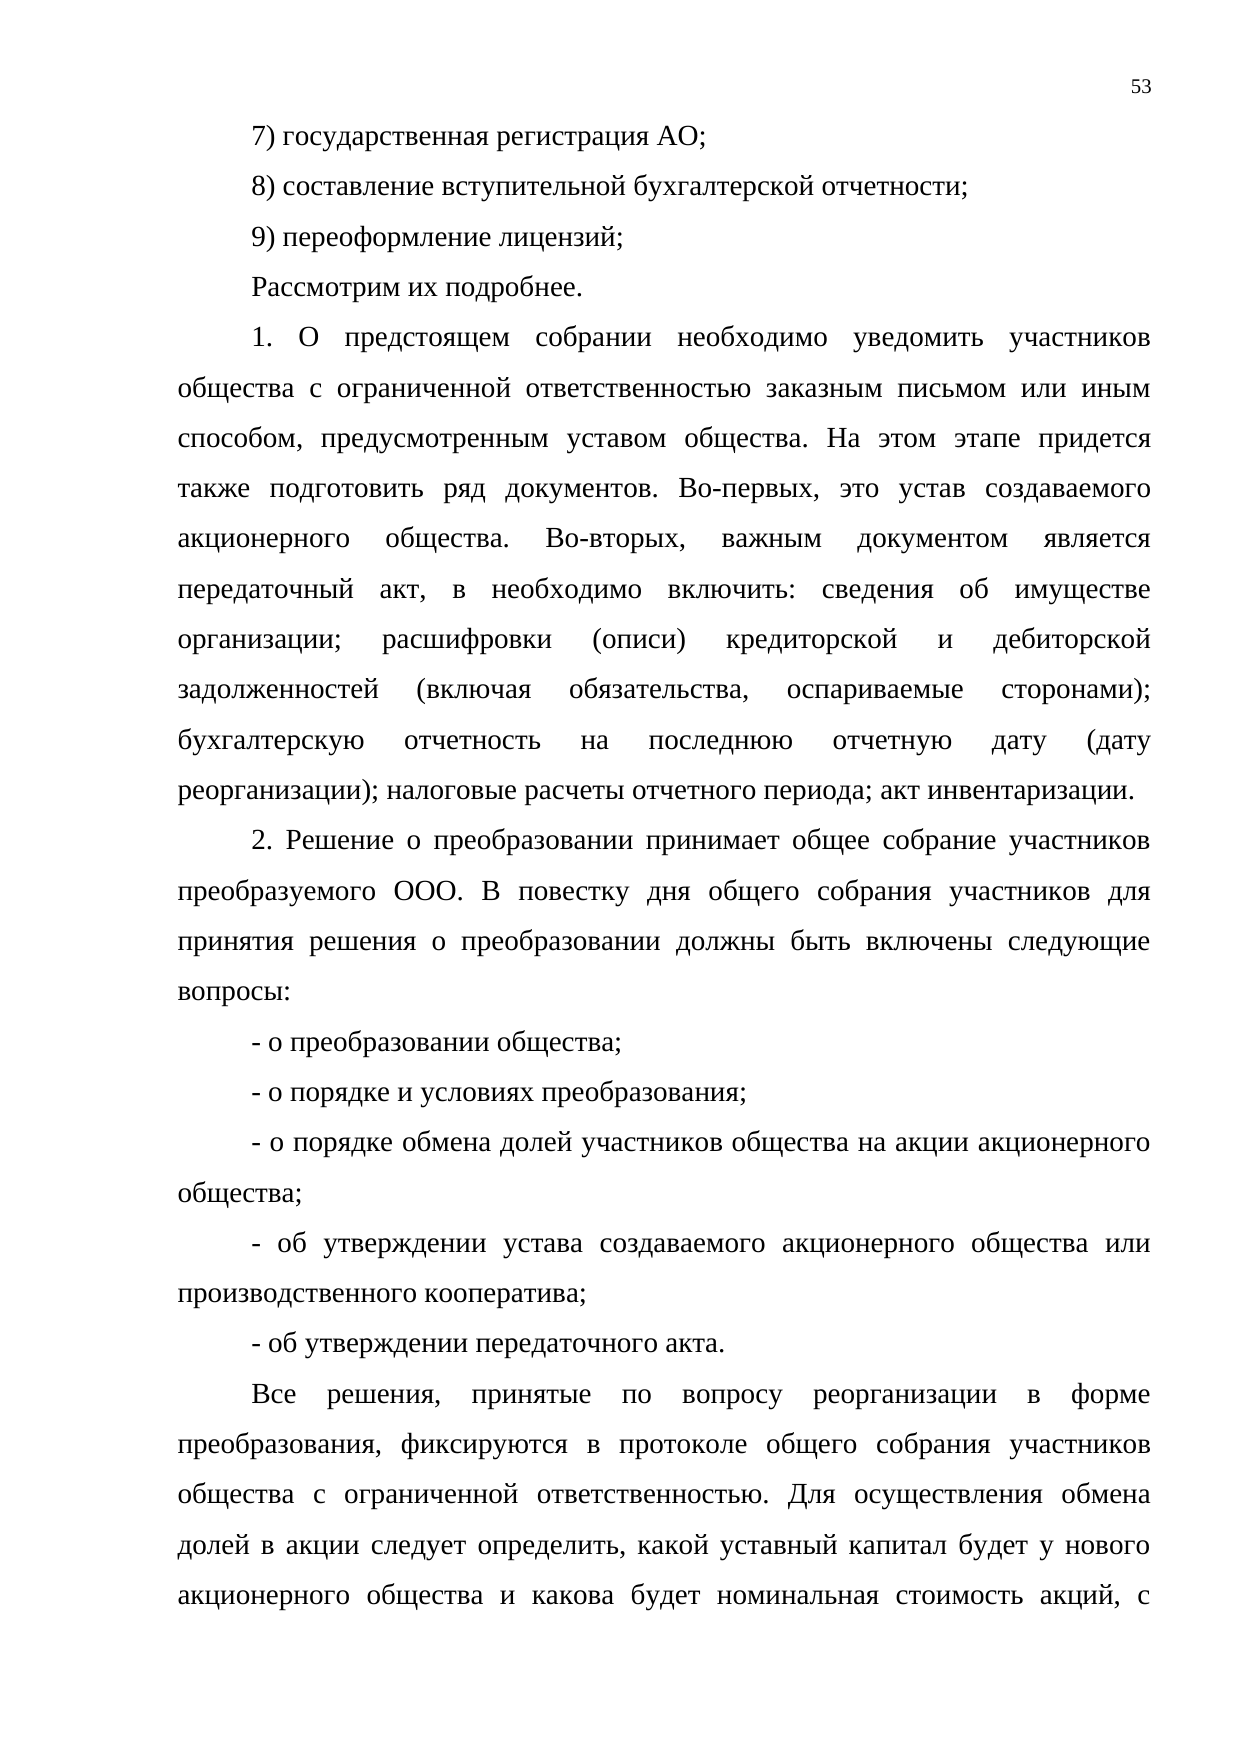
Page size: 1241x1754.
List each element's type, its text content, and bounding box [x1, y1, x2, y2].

text 9) переоформление лицензий; [177, 219, 1152, 252]
text 8) составление вступительной бухгалтерской отчетности; [177, 168, 1152, 202]
text - о преобразовании общества; [177, 1024, 1152, 1057]
text 1. О предстоящем собрании необходимо уведомить участников общества с ограниченной ответственностью заказным письмом или иным способом, предусмотренным уставом общества. На этом этапе придется также подготовить ряд документов. Во-первых, это устав создаваемого акционерного общества. Во-вторых, важным документом является передаточный акт, в необходимо включить: сведения об имуществе организации; расшифровки (описи) кредиторской и дебиторской задолженностей (включая обязательства, оспариваемые сторонами); бухгалтерскую отчетность на последнюю отчетную дату (дату реорганизации); налоговые расчеты отчетного периода; акт инвентаризации. [177, 319, 1152, 806]
text 7) государственная регистрация АО; [177, 118, 1152, 152]
text - об утверждении передаточного акта. [177, 1326, 1152, 1359]
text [177, 1376, 1152, 1611]
text - об утверждении устава создаваемого акционерного общества или производственного кооператива; [177, 1225, 1152, 1309]
text Рассмотрим их подробнее. [177, 269, 1152, 303]
text - о порядке и условиях преобразования; [177, 1074, 1152, 1108]
text 2. Решение о преобразовании принимает общее собрание участников преобразуемого ООО. В повестку дня общего собрания участников для принятия решения о преобразовании должны быть включены следующие вопросы: [177, 822, 1152, 1007]
text - о порядке обмена долей участников общества на акции акционерного общества; [177, 1124, 1152, 1208]
